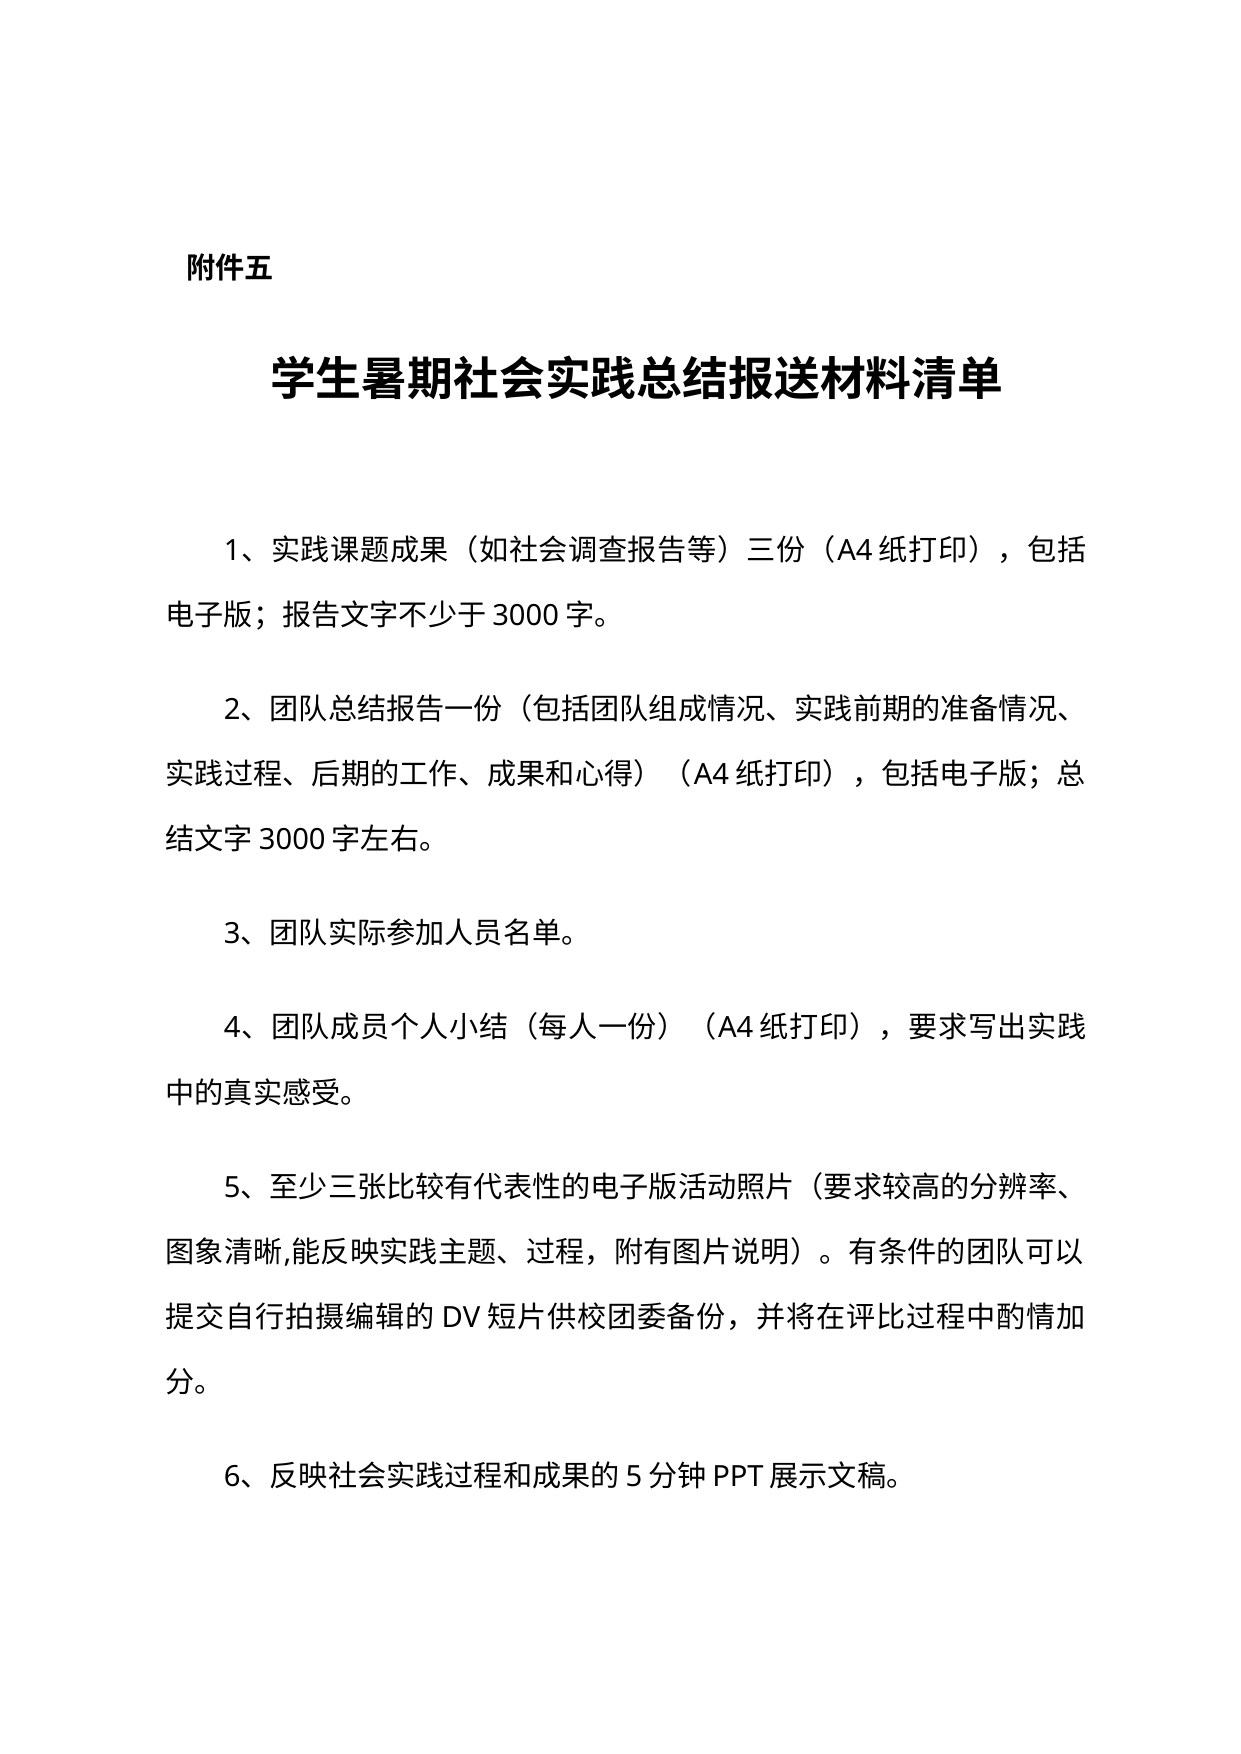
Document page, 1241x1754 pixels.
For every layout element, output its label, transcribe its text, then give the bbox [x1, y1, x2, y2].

text 2、团队总结报告一份（包括团队组成情况、实践前期的准备情况、实践过程、后期的工作、成果和心得）（A4纸打印），包括电子版；总结文字3000字左右。 [165, 674, 1087, 869]
text 6、反映社会实践过程和成果的5分钟PPT展示文稿。 [165, 1441, 1087, 1506]
text 附件五 [165, 233, 1087, 298]
text 1、实践课题成果（如社会调查报告等）三份（A4纸打印），包括电子版；报告文字不少于3000字。 [165, 515, 1087, 645]
text 3、团队实际参加人员名单。 [165, 899, 1087, 964]
text 4、团队成员个人小结（每人一份）（A4纸打印），要求写出实践中的真实感受。 [165, 993, 1087, 1123]
text 5、至少三张比较有代表性的电子版活动照片（要求较高的分辨率、图象清晰,能反映实践主题、过程，附有图片说明）。有条件的团队可以提交自行拍摄编辑的DV短片供校团委备份，并将在评比过程中酌情加分。 [165, 1152, 1087, 1412]
text 学生暑期社会实践总结报送材料清单 [165, 327, 1087, 424]
